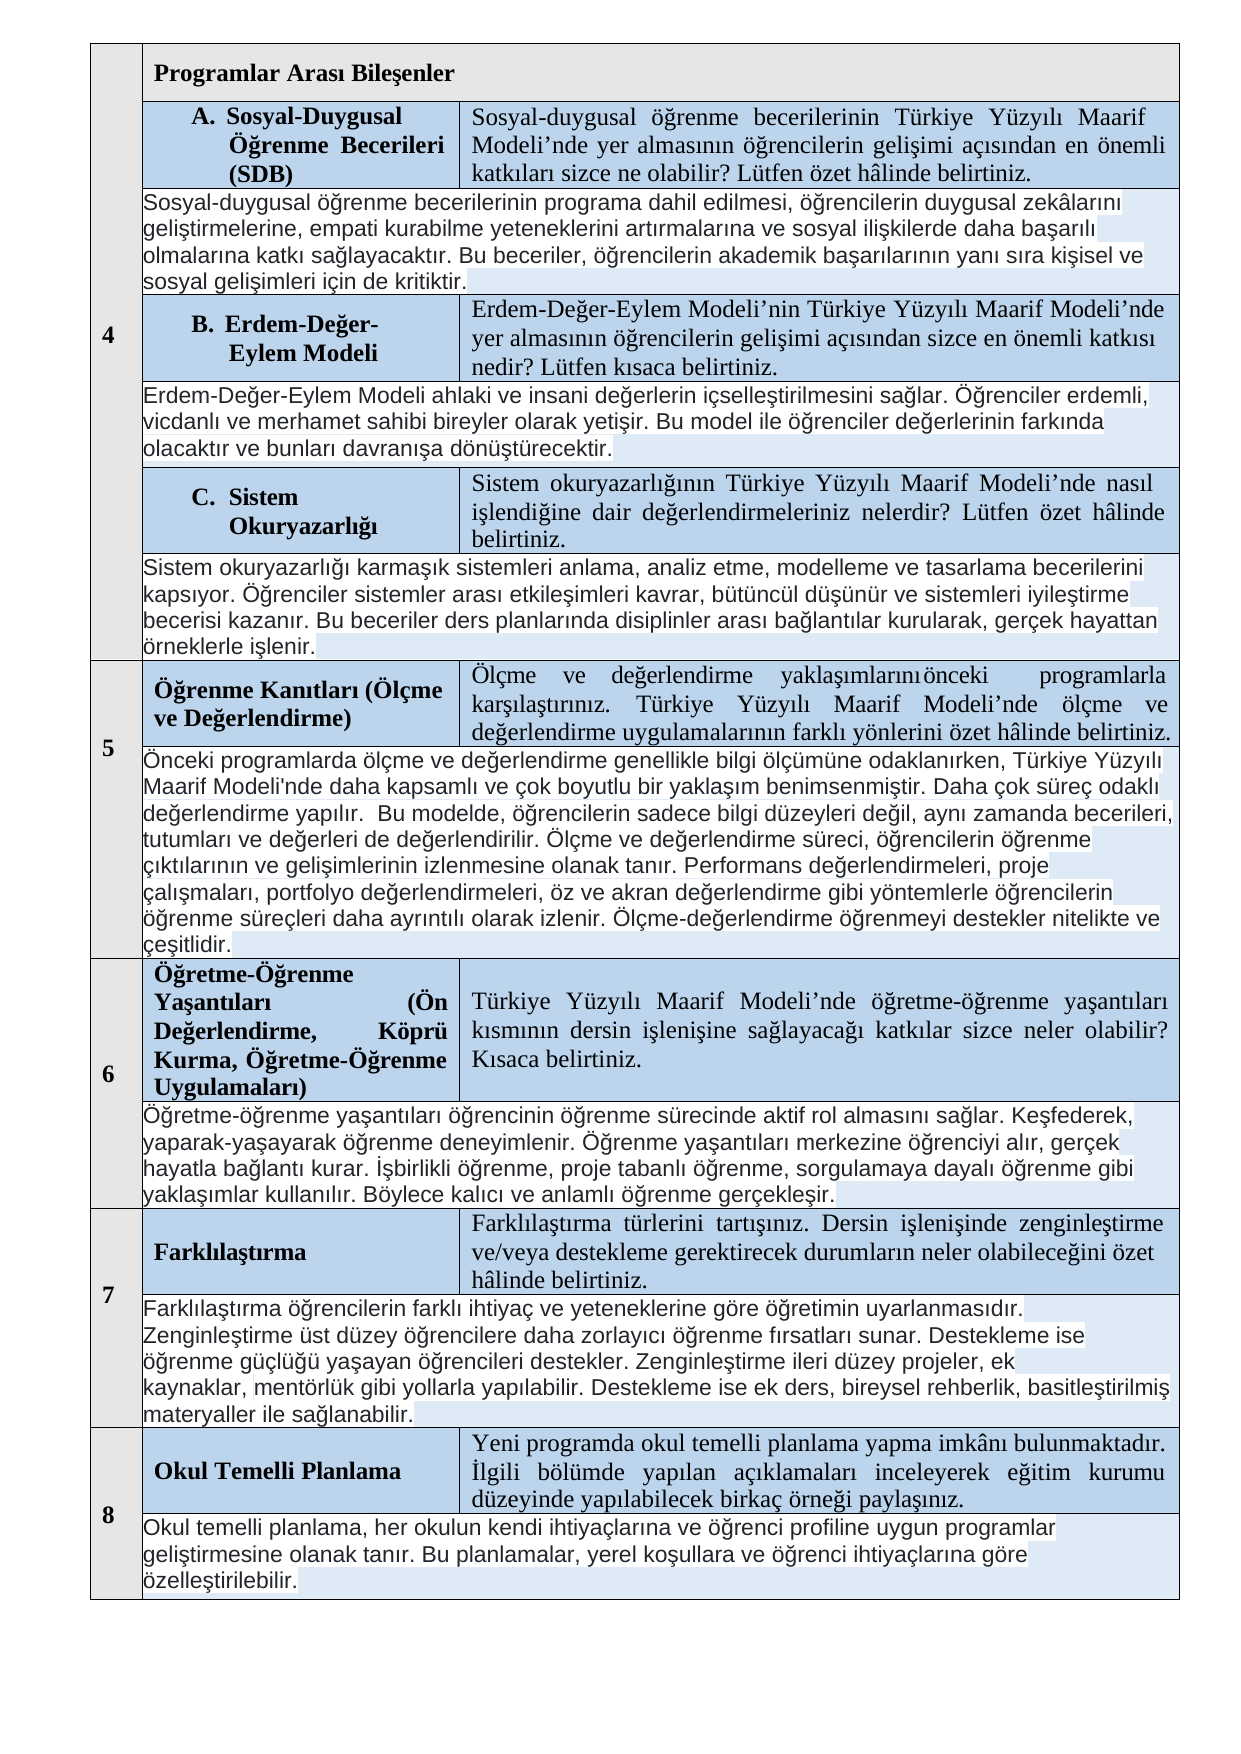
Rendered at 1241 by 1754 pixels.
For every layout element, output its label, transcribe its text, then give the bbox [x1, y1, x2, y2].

table_cell Farklılaştırma öğrencilerin farklı ihtiyaç ve yeteneklerine göre öğretimin uyarlanmasıdır. Zenginleştirme üst düzey öğrencilere daha zorlayıcı öğrenme fırsatları sunar. Destekleme ise öğrenme güçlüğü yaşayan öğrencileri destekler. Zenginleştirme ileri düzey projeler, ek kaynaklar, mentörlük gibi yollarla yapılabilir. Destekleme ise ek ders, bireysel rehberlik, basitleştirilmiş materyaller ile sağlanabilir. [414, 1295, 1179, 1427]
table_cell Sosyal-duygusal öğrenme becerilerinin Türkiye Yüzyılı Maarif Modeli’nde yer almasının öğrencilerin gelişimi açısından en önemli katkıları sizce ne olabilir? Lütfen özet hâlinde belirtiniz. [460, 102, 1179, 188]
table_cell Okul temelli planlama, her okulun kendi ihtiyaçlarına ve öğrenci profiline uygun programlar geliştirmesine olanak tanır. Bu planlamalar, yerel koşullara ve öğrenci ihtiyaçlarına göre özelleştirilebilir. [143, 1514, 1179, 1599]
table_cell C. Sistem Okuryazarlığı [143, 468, 459, 553]
table_cell Farklılaştırma türlerini tartışınız. Dersin işlenişinde zenginleştirme ve/veya destekleme gerektirecek durumların neler olabileceğini özet hâlinde belirtiniz. [460, 1209, 1179, 1294]
table_cell Önceki programlarda ölçme ve değerlendirme genellikle bilgi ölçümüne odaklanırken, Türkiye Yüzyılı Maarif Modeli'nde daha kapsamlı ve çok boyutlu bir yaklaşım benimsenmiştir. Daha çok süreç odaklı değerlendirme yapılır. Bu modelde, öğrencilerin sadece bilgi düzeyleri değil, aynı zamanda becerileri, tutumları ve değerleri de değerlendirilir. Ölçme ve değerlendirme süreci, öğrencilerin öğrenme çıktılarının ve gelişimlerinin izlenmesine olanak tanır. Performans değerlendirmeleri, proje çalışmaları, portfolyo değerlendirmeleri, öz ve akran değerlendirme gibi yöntemlerle öğrencilerin öğrenme süreçleri daha ayrıntılı olarak izlenir. Ölçme-değerlendirme öğrenmeyi destekler nitelikte ve çeşitlidir. [143, 747, 1179, 958]
table_cell 8 [91, 1428, 142, 1599]
table_cell Erdem-Değer-Eylem Modeli ahlaki ve insani değerlerin içselleştirilmesini sağlar. Öğrenciler erdemli, vicdanlı ve merhamet sahibi bireyler olarak yetişir. Bu model ile öğrenciler değerlerinin farkında olacaktır ve bunları davranışa dönüştürecektir. [143, 382, 1179, 467]
table_cell Öğretme-Öğrenme Yaşantıları (Ön Değerlendirme, Köprü Kurma, Öğretme-Öğrenme Uygulamaları) [143, 959, 459, 1101]
table_cell Öğretme-öğrenme yaşantıları öğrencinin öğrenme sürecinde aktif rol almasını sağlar. Keşfederek, yaparak-yaşayarak öğrenme deneyimlenir. Öğrenme yaşantıları merkezine öğrenciyi alır, gerçek hayatla bağlantı kurar. İşbirlikli öğrenme, proje tabanlı öğrenme, sorgulamaya dayalı öğrenme gibi yaklaşımlar kullanılır. Böylece kalıcı ve anlamlı öğrenme gerçekleşir. [836, 1102, 1179, 1208]
table_cell Türkiye Yüzyılı Maarif Modeli’nde öğretme-öğrenme yaşantıları kısmının dersin işlenişine sağlayacağı katkılar sizce neler olabilir? Kısaca belirtiniz. [460, 959, 1179, 1101]
table_header Programlar Arası Bileşenler [143, 44, 1179, 101]
table_cell Sistem okuryazarlığı karmaşık sistemleri anlama, analiz etme, modelleme ve tasarlama becerilerini kapsıyor. Öğrenciler sistemler arası etkileşimleri kavrar, bütüncül düşünür ve sistemleri iyileştirme becerisi kazanır. Bu beceriler ders planlarında disiplinler arası bağlantılar kurularak, gerçek hayattan örneklerle işlenir. [316, 554, 1179, 659]
table_cell 5 [91, 661, 142, 958]
table_cell B. Erdem-Değer- Eylem Modeli [143, 295, 459, 381]
table_cell Sosyal-duygusal öğrenme becerilerinin programa dahil edilmesi, öğrencilerin duygusal zekâlarını geliştirmelerine, empati kurabilme yeteneklerini artırmalarına ve sosyal ilişkilerde daha başarılı olmalarına katkı sağlayacaktır. Bu beceriler, öğrencilerin akademik başarılarının yanı sıra kişisel ve sosyal gelişimleri için de kritiktir. [467, 189, 1179, 294]
table_cell Farklılaştırma [143, 1209, 459, 1294]
table_cell Ölçme ve değerlendirme yaklaşımlarını önceki programlarla karşılaştırınız. Türkiye Yüzyılı Maarif Modeli’nde ölçme ve değerlendirme uygulamalarının farklı yönlerini özet hâlinde belirtiniz. [460, 661, 1179, 746]
table_cell Yeni programda okul temelli planlama yapma imkânı bulunmaktadır. İlgili bölümde yapılan açıklamaları inceleyerek eğitim kurumu düzeyinde yapılabilecek birkaç örneği paylaşınız. [460, 1428, 1179, 1513]
table_cell Öğrenme Kanıtları (Ölçme ve Değerlendirme) [143, 661, 459, 746]
table_cell 6 [91, 959, 142, 1208]
table_cell 7 [91, 1209, 142, 1427]
table_cell Sistem okuryazarlığının Türkiye Yüzyılı Maarif Modeli’nde nasıl işlendiğine dair değerlendirmeleriniz nelerdir? Lütfen özet hâlinde belirtiniz. [460, 468, 1179, 553]
table_header 4 [91, 44, 142, 659]
table_cell Okul Temelli Planlama [143, 1428, 459, 1513]
table_cell Erdem-Değer-Eylem Modeli’nin Türkiye Yüzyılı Maarif Modeli’nde yer almasının öğrencilerin gelişimi açısından sizce en önemli katkısı nedir? Lütfen kısaca belirtiniz. [460, 295, 1179, 381]
table_cell A. Sosyal-Duygusal Öğrenme Becerileri (SDB) [143, 102, 459, 188]
